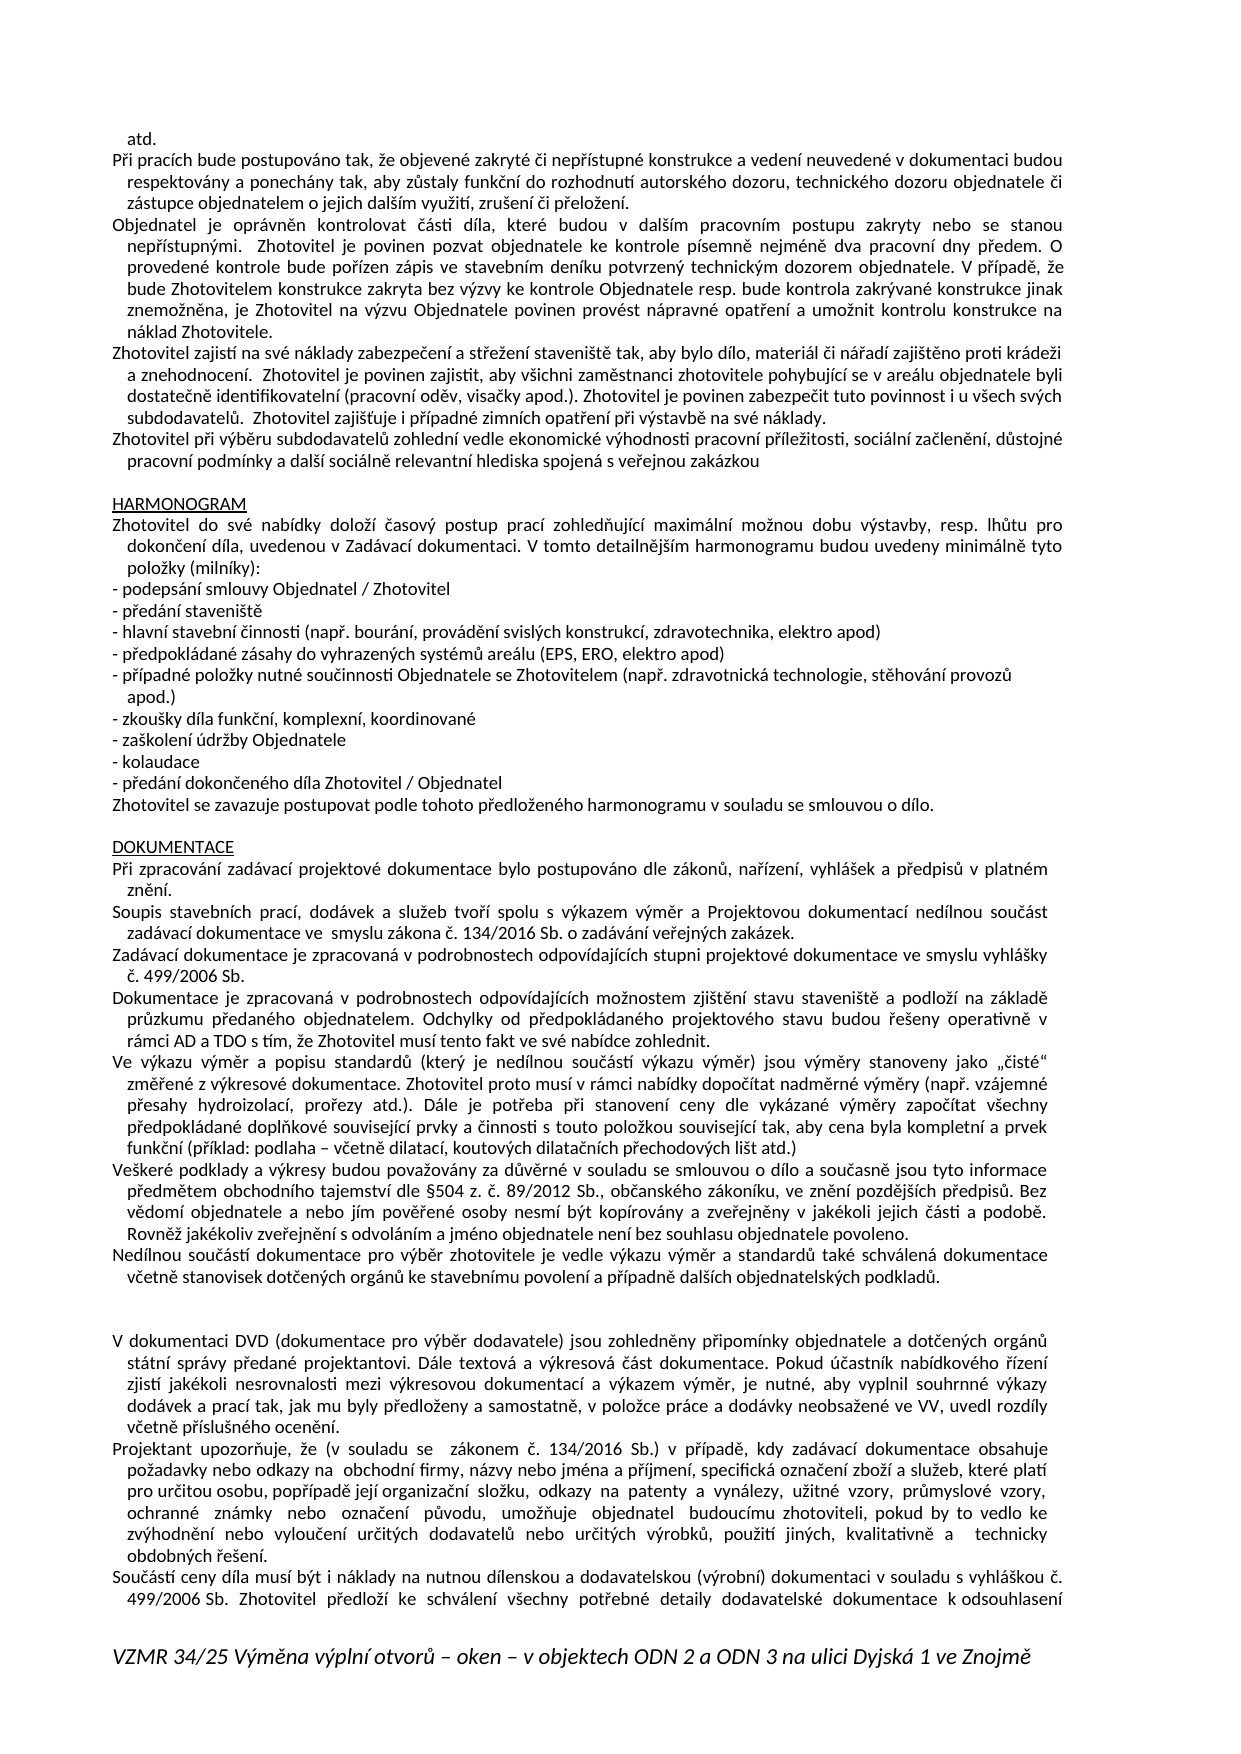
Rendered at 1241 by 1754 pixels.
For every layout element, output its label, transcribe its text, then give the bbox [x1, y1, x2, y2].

text V dokumentaci DVD (dokumentace pro výběr dodavatele) jsou zohledněny připomínky objednatele a dotčených orgánů státní správy předané projektantovi. Dále textová a výkresová část dokumentace. Pokud účastník nabídkového řízení zjistí jakékoli nesrovnalosti mezi výkresovou dokumentací a výkazem výměr, je nutné, aby vyplnil souhrnné výkazy dodávek a prací tak, jak mu byly předloženy a samostatně, v položce práce a dodávky neobsažené ve VV, uvedl rozdíly včetně příslušného ocenění. [112, 1331, 1049, 1438]
text Při pracích bude postupováno tak, že objevené zakryté či nepřístupné konstrukce a vedení neuvedené v dokumentaci budou respektovány a ponechány tak, aby zůstaly funkční do rozhodnutí autorského dozoru, technického dozoru objednatele či zástupce objednatelem o jejich dalším využití, zrušení či přeložení. [112, 149, 1064, 214]
text - předpokládané zásahy do vyhrazených systémů areálu (EPS, ERO, elektro apod) [112, 643, 1064, 664]
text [112, 128, 1064, 149]
text Zadávací dokumentace je zpracovaná v podrobnostech odpovídajících stupni projektové dokumentace ve smyslu vyhlášky č. 499/2006 Sb. [112, 944, 1049, 987]
text Nedílnou součástí dokumentace pro výběr zhotovitele je vedle výkazu výměr a standardů také schválená dokumentace včetně stanovisek dotčených orgánů ke stavebnímu povolení a případně dalších objednatelských podkladů. [112, 1245, 1049, 1288]
text Zhotovitel zajistí na své náklady zabezpečení a střežení staveniště tak, aby bylo dílo, materiál či nářadí zajištěno proti krádeži a znehodnocení. Zhotovitel je povinen zajistit, aby všichni zaměstnanci zhotovitele pohybující se v areálu objednatele byli dostatečně identifikovatelní (pracovní oděv, visačky apod.). Zhotovitel je povinen zabezpečit tuto povinnost i u všech svých subdodavatelů. Zhotovitel zajišťuje i případné zimních opatření při výstavbě na své náklady. [112, 343, 1064, 428]
text Ve výkazu výměr a popisu standardů (který je nedílnou součástí výkazu výměr) jsou výměry stanoveny jako „čisté“ změřené z výkresové dokumentace. Zhotovitel proto musí v rámci nabídky dopočítat nadměrné výměry (např. vzájemné přesahy hydroizolací, prořezy atd.). Dále je potřeba při stanovení ceny dle vykázané výměry započítat všechny předpokládané doplňkové související prvky a činnosti s touto položkou související tak, aby cena byla kompletní a prvek funkční (příklad: podlaha – včetně dilatací, koutových dilatačních přechodových lišt atd.) [112, 1052, 1049, 1159]
text Při zpracování zadávací projektové dokumentace bylo postupováno dle zákonů, nařízení, vyhlášek a předpisů v platném znění. [112, 858, 1049, 901]
text - hlavní stavební činnosti (např. bourání, provádění svislých konstrukcí, zdravotechnika, elektro apod) [112, 622, 1064, 643]
text - zaškolení údržby Objednatele [112, 729, 1064, 751]
text Objednatel je oprávněn kontrolovat části díla, které budou v dalším pracovním postupu zakryty nebo se stanou nepřístupnými. Zhotovitel je povinen pozvat objednatele ke kontrole písemně nejméně dva pracovní dny předem. O provedené kontrole bude pořízen zápis ve stavebním deníku potvrzený technickým dozorem objednatele. V případě, že bude Zhotovitelem konstrukce zakryta bez výzvy ke kontrole Objednatele resp. bude kontrola zakrývané konstrukce jinak znemožněna, je Zhotovitel na výzvu Objednatele povinen provést nápravné opatření a umožnit kontrolu konstrukce na náklad Zhotovitele. [112, 214, 1064, 343]
text Zhotovitel při výběru subdodavatelů zohlední vedle ekonomické výhodnosti pracovní příležitosti, sociální začlenění, důstojné pracovní podmínky a další sociálně relevantní hlediska spojená s veřejnou zakázkou [112, 428, 1064, 471]
text Dokumentace je zpracovaná v podrobnostech odpovídajících možnostem zjištění stavu staveniště a podloží na základě průzkumu předaného objednatelem. Odchylky od předpokládaného projektového stavu budou řešeny operativně v rámci AD a TDO s tím, že Zhotovitel musí tento fakt ve své nabídce zohlednit. [112, 987, 1049, 1052]
text - předání staveniště [112, 600, 1064, 622]
text Projektant upozorňuje, že (v souladu se zákonem č. 134/2016 Sb.) v případě, kdy zadávací dokumentace obsahuje požadavky nebo odkazy na obchodní firmy, názvy nebo jména a příjmení, specifická označení zboží a služeb, které platí pro určitou osobu, popřípadě její organizační složku, odkazy na patenty a vynálezy, užitné vzory, průmyslové vzory, ochranné známky nebo označení původu, umožňuje objednatel budoucímu zhotoviteli, pokud by to vedlo ke zvýhodnění nebo vyloučení určitých dodavatelů nebo určitých výrobků, použití jiných, kvalitativně a technicky obdobných řešení. [112, 1438, 1049, 1567]
text Zhotovitel se zavazuje postupovat podle tohoto předloženého harmonogramu v souladu se smlouvou o dílo. [112, 794, 1064, 815]
text - případné položky nutné součinnosti Objednatele se Zhotovitelem (např. zdravotnická technologie, stěhování provozů apod.) [112, 664, 1016, 708]
text DOKUMENTACE [112, 837, 1049, 858]
text - zkoušky díla funkční, komplexní, koordinované [112, 708, 1016, 729]
text Zhotovitel do své nabídky doloží časový postup prací zohledňující maximální možnou dobu výstavby, resp. lhůtu pro dokončení díla, uvedenou v Zadávací dokumentaci. V tomto detailnějším harmonogramu budou uvedeny minimálně tyto položky (milníky): [112, 514, 1064, 579]
text - předání dokončeného díla Zhotovitel / Objednatel [112, 772, 1064, 794]
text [112, 1567, 1064, 1609]
text - kolaudace [112, 751, 1064, 772]
text - podepsání smlouvy Objednatel / Zhotovitel [112, 579, 1064, 600]
text Veškeré podklady a výkresy budou považovány za důvěrné v souladu se smlouvou o dílo a současně jsou tyto informace předmětem obchodního tajemství dle §504 z. č. 89/2012 Sb., občanského zákoníku, ve znění pozdějších předpisů. Bez vědomí objednatele a nebo jím pověřené osoby nesmí být kopírovány a zveřejněny v jakékoli jejich části a podobě. Rovněž jakékoliv zveřejnění s odvoláním a jméno objednatele není bez souhlasu objednatele povoleno. [112, 1159, 1049, 1245]
text HARMONOGRAM [112, 493, 1064, 514]
text Soupis stavebních prací, dodávek a služeb tvoří spolu s výkazem výměr a Projektovou dokumentací nedílnou součást zadávací dokumentace ve smyslu zákona č. 134/2016 Sb. o zadávání veřejných zakázek. [112, 901, 1049, 944]
